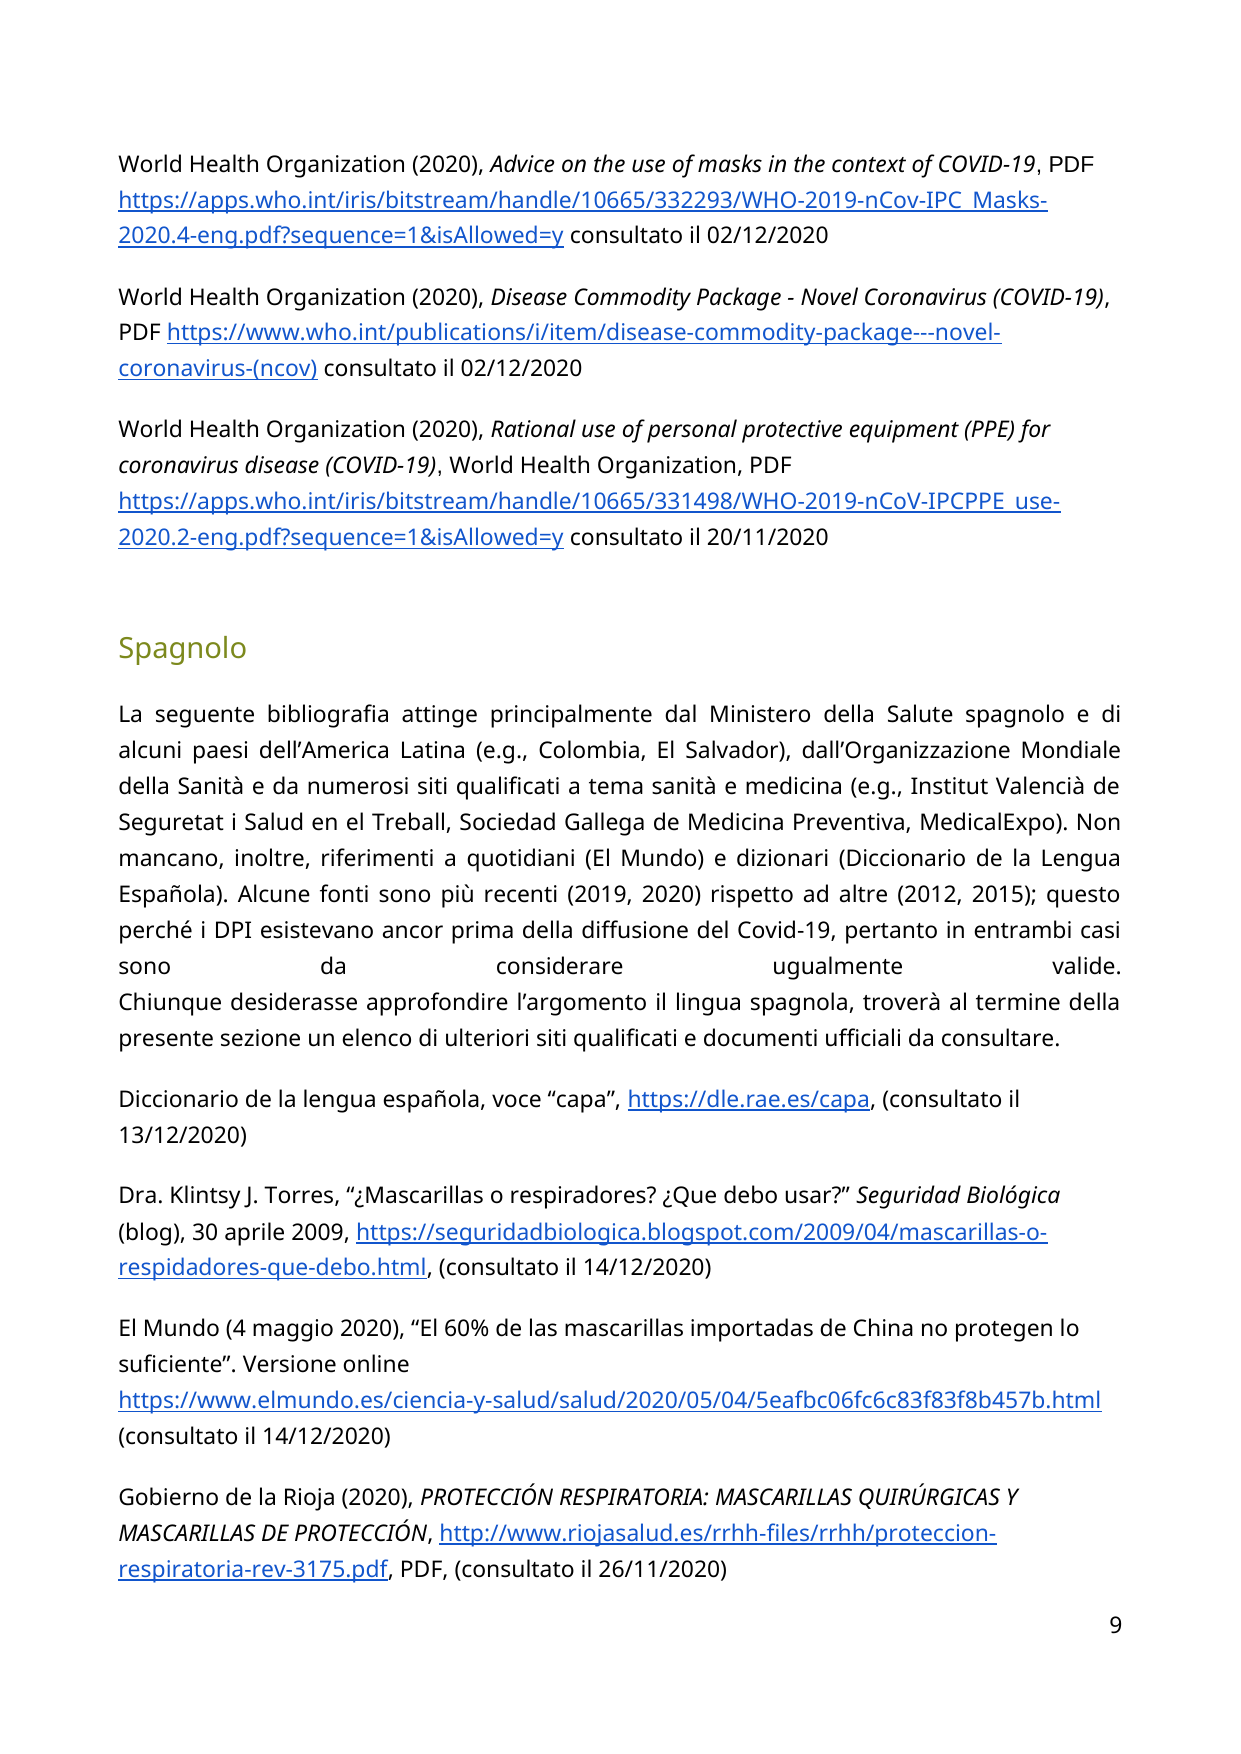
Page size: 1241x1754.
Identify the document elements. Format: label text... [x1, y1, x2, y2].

text La seguente bibliografia attinge principalmente dal Ministero della Salute spagnolo e di alcuni paesi dell’America Latina (e.g., Colombia, El Salvador), dall’Organizzazione Mondiale della Sanità e da numerosi siti qualificati a tema sanità e medicina (e.g., Institut Valencià de Seguretat i Salud en el Treball, Sociedad Gallega de Medicina Preventiva, MedicalExpo). Non mancano, inoltre, riferimenti a quotidiani (El Mundo) e dizionari (Diccionario de la Lengua Española). Alcune fonti sono più recenti (2019, 2020) rispetto ad altre (2012, 2015); questo perché i DPI esistevano ancor prima della diffusione del Covid-19, pertanto in entrambi casi sono da considerare ugualmente valide. Chiunque desiderasse approfondire l’argomento il lingua spagnola, troverà al termine della presente sezione un elenco di ulteriori siti qualificati e documenti ufficiali da consultare. [118, 698, 1122, 1053]
text Gobierno de la Rioja (2020), PROTECCIÓN RESPIRATORIA: MASCARILLAS QUIRÚRGICAS Y MASCARILLAS DE PROTECCIÓN, http://www.riojasalud.es/rrhh-files/rrhh/proteccion-respiratoria-rev-3175.pdf, PDF, (consultato il 26/11/2020) [118, 1481, 1122, 1584]
text World Health Organization (2020)‎, Advice on the use of masks in the context of COVID-19‎, PDF https://apps.who.int/iris/bitstream/handle/10665/332293/WHO-2019-nCov-IPC_Masks-2020.4-eng.pdf?sequence=1&isAllowed=y consultato il 02/12/2020 [118, 148, 1122, 251]
text Dra. Klintsy J. Torres, “¿Mascarillas o respiradores? ¿Que debo usar?” Seguridad Biológica (blog), 30 aprile 2009, https://seguridadbiologica.blogspot.com/2009/04/mascarillas-o-respidadores-que-debo.html, (consultato il 14/12/2020) [118, 1179, 1122, 1283]
text Spagnolo [118, 582, 1122, 667]
text World Health Organization (2020)‎, Rational use of personal protective equipment (PPE) for coronavirus disease (COVID-19)‎, World Health Organization, PDF https://apps.who.int/iris/bitstream/handle/10665/331498/WHO-2019-nCoV-IPCPPE_use-2020.2-eng.pdf?sequence=1&isAllowed=y consultato il 20/11/2020 [118, 413, 1122, 552]
text El Mundo (4 maggio 2020), “El 60% de las mascarillas importadas de China no protegen lo suficiente”. Versione online https://www.elmundo.es/ciencia-y-salud/salud/2020/05/04/5eafbc06fc6c83f83f8b457b.html (consultato il 14/12/2020) [118, 1312, 1122, 1451]
text Diccionario de la lengua española, voce “capa”, https://dle.rae.es/capa, (consultato il 13/12/2020) [118, 1083, 1122, 1150]
text World Health Organization (2020)‎, Disease Commodity Package - Novel Coronavirus (COVID-19)‎, PDF https://www.who.int/publications/i/item/disease-commodity-package---novel-coronavirus-(ncov) consultato il 02/12/2020 [118, 280, 1122, 383]
